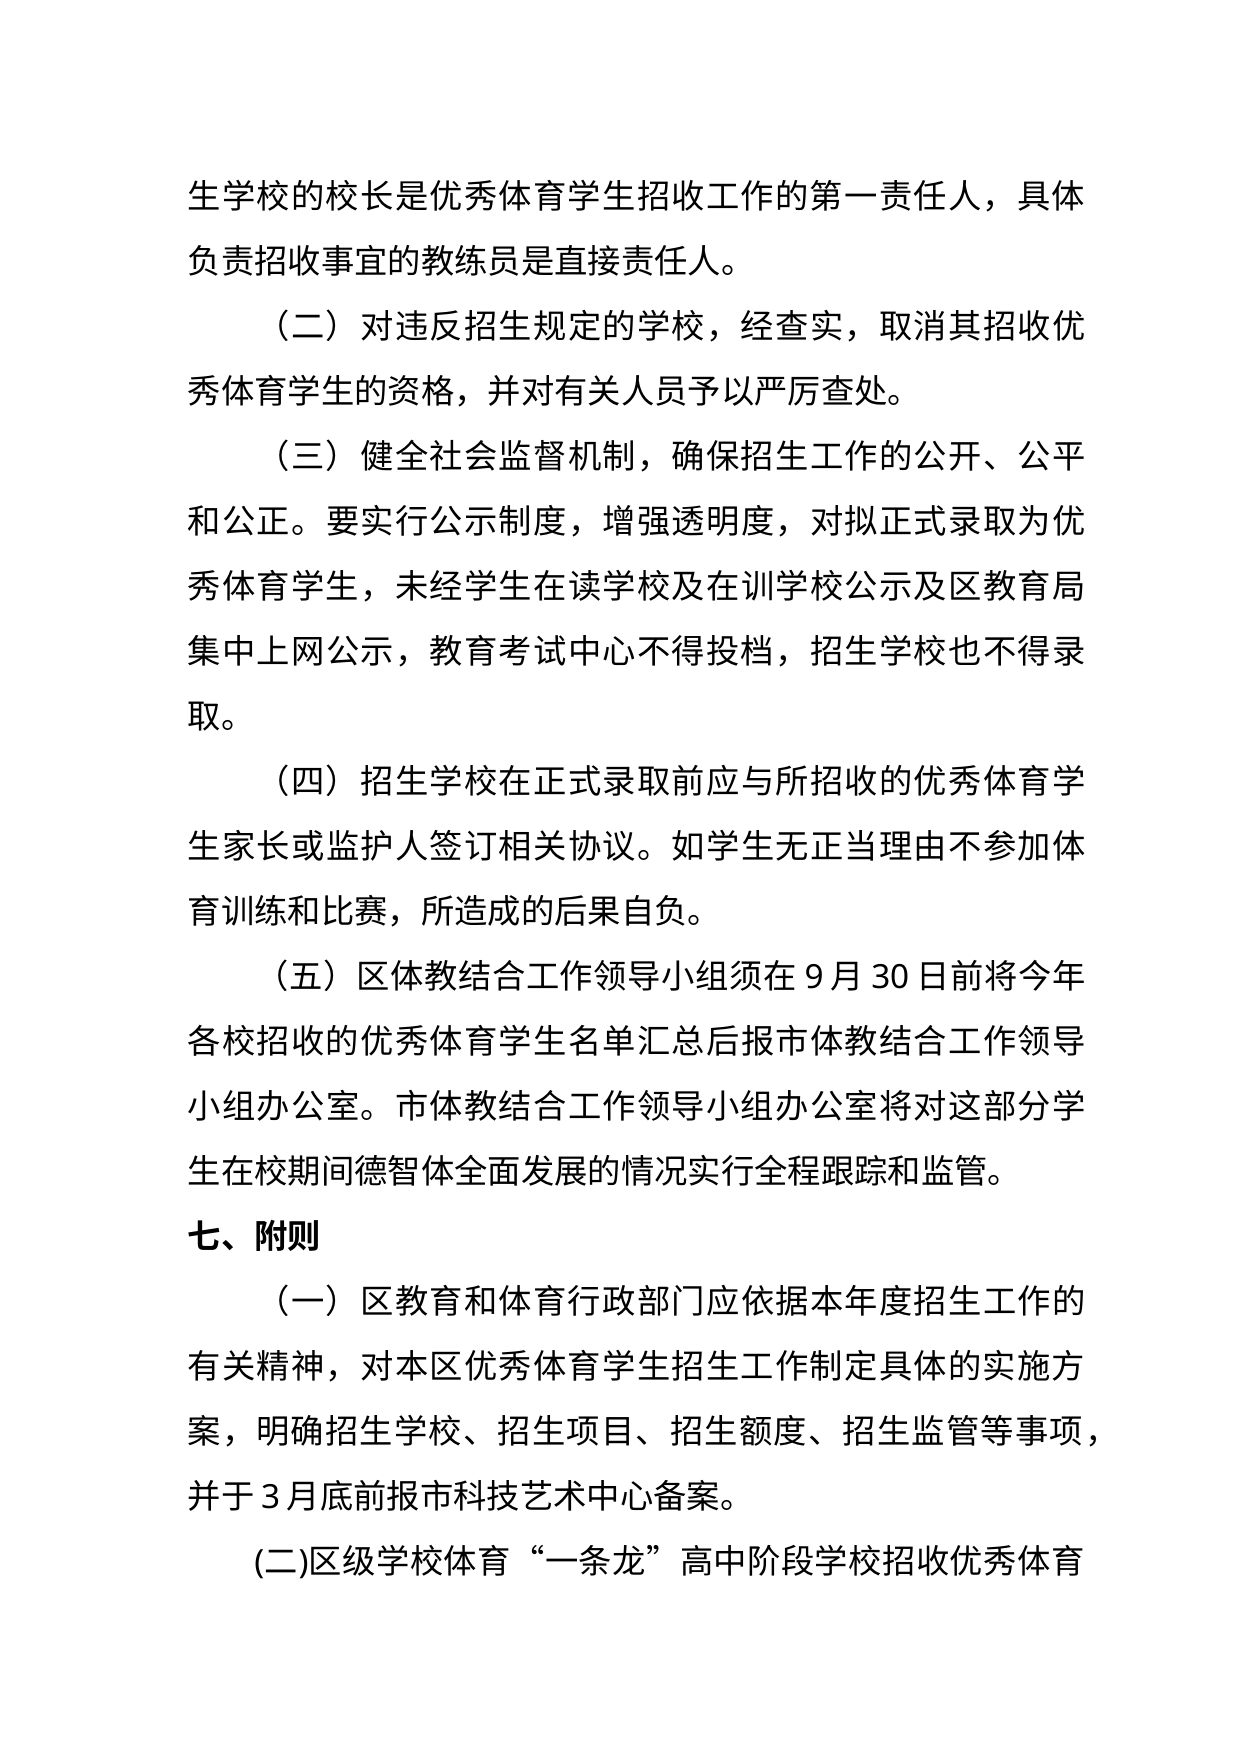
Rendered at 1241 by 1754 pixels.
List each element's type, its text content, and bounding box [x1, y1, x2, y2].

text （四）招生学校在正式录取前应与所招收的优秀体育学生家长或监护人签订相关协议。如学生无正当理由不参加体育训练和比赛，所造成的后果自负。 [187, 747, 1085, 942]
text （五）区体教结合工作领导小组须在9月30日前将今年各校招收的优秀体育学生名单汇总后报市体教结合工作领导小组办公室。市体教结合工作领导小组办公室将对这部分学生在校期间德智体全面发展的情况实行全程跟踪和监管。 [187, 942, 1085, 1202]
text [187, 1527, 1085, 1592]
text 七、附则 [187, 1202, 1085, 1267]
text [187, 162, 1085, 292]
text （三）健全社会监督机制，确保招生工作的公开、公平和公正。要实行公示制度，增强透明度，对拟正式录取为优秀体育学生，未经学生在读学校及在训学校公示及区教育局集中上网公示，教育考试中心不得投档，招生学校也不得录取。 [187, 422, 1085, 747]
text （二）对违反招生规定的学校，经查实，取消其招收优秀体育学生的资格，并对有关人员予以严厉查处。 [187, 292, 1085, 422]
text （一）区教育和体育行政部门应依据本年度招生工作的有关精神，对本区优秀体育学生招生工作制定具体的实施方案，明确招生学校、招生项目、招生额度、招生监管等事项，并于3月底前报市科技艺术中心备案。 [187, 1267, 1085, 1527]
